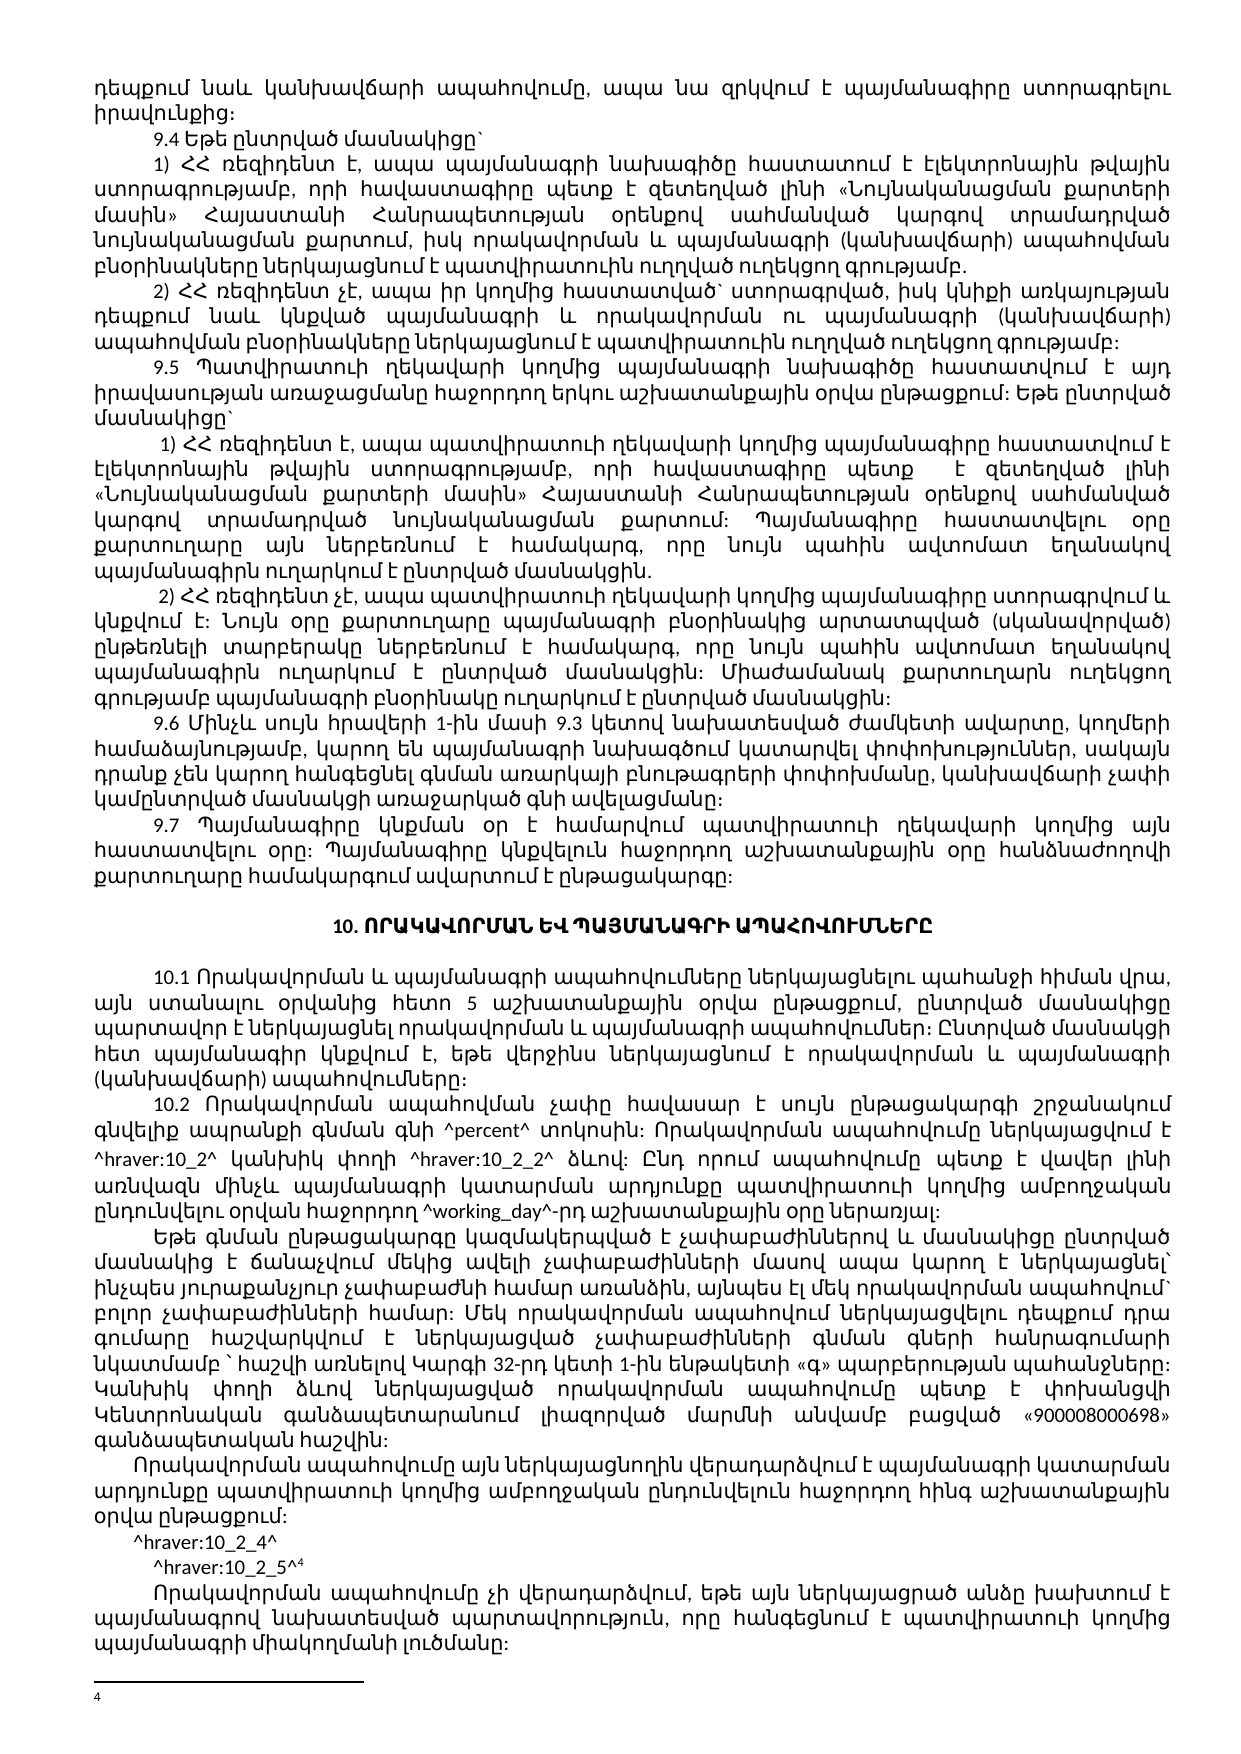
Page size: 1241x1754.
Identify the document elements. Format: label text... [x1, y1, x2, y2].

text Որակավորման ապահովումը չի վերադարձվում, եթե այն ներկայացրած անձը խախտում է պայմանագրով նախատեսված պարտավորություն, որը հանգեցնում է պատվիրատուի կողմից պայմանագրի միակողմանի լուծմանը: [94, 1580, 1171, 1656]
text 1) ՀՀ ռեզիդենտ է, ապա պայմանագրի նախագիծը հաստատում է էլեկտրոնային թվային ստորագրությամբ, որի հավաստագիրը պետք է զետեղված լինի «Նույնականացման քարտերի մասին» Հայաստանի Հանրապետության օրենքով սահմանված կարգով տրամադրված նույնականացման քարտում, իսկ որակավորման և պայմանագրի (կանխավճարի) ապահովման բնօրինակները ներկայացնում է պատվիրատուին ուղղված ուղեկցող գրությամբ. [94, 151, 1171, 278]
text 1) ՀՀ ռեզիդենտ է, ապա պատվիրատուի ղեկավարի կողմից պայմանագիրը հաստատվում է էլեկտրոնային թվային ստորագրությամբ, որի հավաստագիրը պետք է զետեղված լինի «Նույնականացման քարտերի մասին» Հայաստանի Հանրապետության օրենքով սահմանված կարգով տրամադրված նույնականացման քարտում: Պայմանագիրը հաստատվելու օրը քարտուղարը այն ներբեռնում է համակարգ, որը նույն պահին ավտոմատ եղանակով պայմանագիրն ուղարկում է ընտրված մասնակցին. [94, 431, 1171, 583]
text Որակավորման ապահովումը այն ներկայացնողին վերադարձվում է պայմանագրի կատարման արդյունքը պատվիրատուի կողմից ամբողջական ընդունվելուն հաջորդող հինգ աշխատանքային օրվա ընթացքում: [94, 1453, 1171, 1529]
text 9.7 Պայմանագիրը կնքման օր է համարվում պատվիրատուի ղեկավարի կողմից այն հաստատվելու օրը: Պայմանագիրը կնքվելուն հաջորդող աշխատանքային օրը հանձնաժողովի քարտուղարը համակարգում ավարտում է ընթացակարգը: [94, 812, 1171, 888]
text ^hraver:10_2_4^ [94, 1529, 1171, 1554]
text 2) ՀՀ ռեզիդենտ չէ, ապա պատվիրատուի ղեկավարի կողմից պայմանագիրը ստորագրվում և կնքվում է: Նույն օրը քարտուղարը պայմանագրի բնօրինակից արտատպված (սկանավորված) ընթեռնելի տարբերակը ներբեռնում է համակարգ, որը նույն պահին ավտոմատ եղանակով պայմանագիրն ուղարկում է ընտրված մասնակցին: Միաժամանակ քարտուղարն ուղեկցող գրությամբ պայմանագրի բնօրինակը ուղարկում է ընտրված մասնակցին: [94, 583, 1171, 710]
text 10.1 Որակավորման և պայմանագրի ապահովումները ներկայացնելու պահանջի հիման վրա, այն ստանալու օրվանից հետո 5 աշխատանքային օրվա ընթացքում, ընտրված մասնակիցը պարտավոր է ներկայացնել որակավորման և պայմանագրի ապահովումներ։ Ընտրված մասնակցի հետ պայմանագիր կնքվում է, եթե վերջինս ներկայացնում է որակավորման և պայմանագրի (կանխավճարի) ապահովումները։ [94, 964, 1171, 1092]
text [94, 75, 1171, 126]
text 10. ՈՐԱԿԱՎՈՐՄԱՆ ԵՎ ՊԱՅՄԱՆԱԳՐԻ ԱՊԱՀՈՎՈՒՄՆԵՐԸ [94, 914, 1171, 939]
text 2) ՀՀ ռեզիդենտ չէ, ապա իր կողմից հաստատված` ստորագրված, իսկ կնիքի առկայության դեպքում նաև կնքված պայմանագրի և որակավորման ու պայմանագրի (կանխավճարի) ապահովման բնօրինակները ներկայացնում է պատվիրատուին ուղղված ուղեկցող գրությամբ: [94, 278, 1171, 354]
text 10.2 Որակավորման ապահովման չափը հավասար է սույն ընթացակարգի շրջանակում գնվելիք ապրանքի գնման գնի ^percent^ տոկոսին: Որակավորման ապահովումը ներկայացվում է ^hraver:10_2^ կանխիկ փողի ^hraver:10_2_2^ ձևով: Ընդ որում ապահովումը պետք է վավեր լինի առնվազն մինչև պայմանագրի կատարման արդյունքը պատվիրատուի կողմից ամբողջական ընդունվելու օրվան հաջորդող ^working_day^-րդ աշխատանքային օրը ներառյալ: [94, 1092, 1171, 1224]
text 9.4 Եթե ընտրված մասնակիցը` [94, 126, 1171, 151]
text 9.6 Մինչև սույն հրավերի 1-ին մասի 9.3 կետով նախատեսված ժամկետի ավարտը, կողմերի համաձայնությամբ, կարող են պայմանագրի նախագծում կատարվել փոփոխություններ, սակայն դրանք չեն կարող հանգեցնել գնման առարկայի բնութագրերի փոփոխմանը, կանխավճարի չափի կամընտրված մասնակցի առաջարկած գնի ավելացմանը։ [94, 710, 1171, 812]
text 9.5 Պատվիրատուի ղեկավարի կողմից պայմանագրի նախագիծը հաստատվում է այդ իրավասության առաջացմանը հաջորդող երկու աշխատանքային օրվա ընթացքում: Եթե ընտրված մասնակիցը` [94, 354, 1171, 431]
text Եթե գնման ընթացակարգը կազմակերպված է չափաբաժիններով և մասնակիցը ընտրված մասնակից է ճանաչվում մեկից ավելի չափաբաժինների մասով ապա կարող է ներկայացնել՝ ինչպես յուրաքանչյուր չափաբաժնի համար առանձին, այնպես էլ մեկ որակավորման ապահովում` բոլոր չափաբաժինների համար: Մեկ որակավորման ապահովում ներկայացվելու դեպքում դրա գումարը հաշվարկվում է ներկայացված չափաբաժինների գնման գների հանրագումարի նկատմամբ ՝ հաշվի առնելով Կարգի 32-րդ կետի 1-ին ենթակետի «գ» պարբերության պահանջները: Կանխիկ փողի ձևով ներկայացված որակավորման ապահովումը պետք է փոխանցվի Կենտրոնական գանձապետարանում լիազորված մարմնի անվամբ բացված «900008000698» գանձապետական հաշվին: [94, 1224, 1171, 1453]
text ^hraver:10_2_5^ [94, 1554, 1171, 1580]
